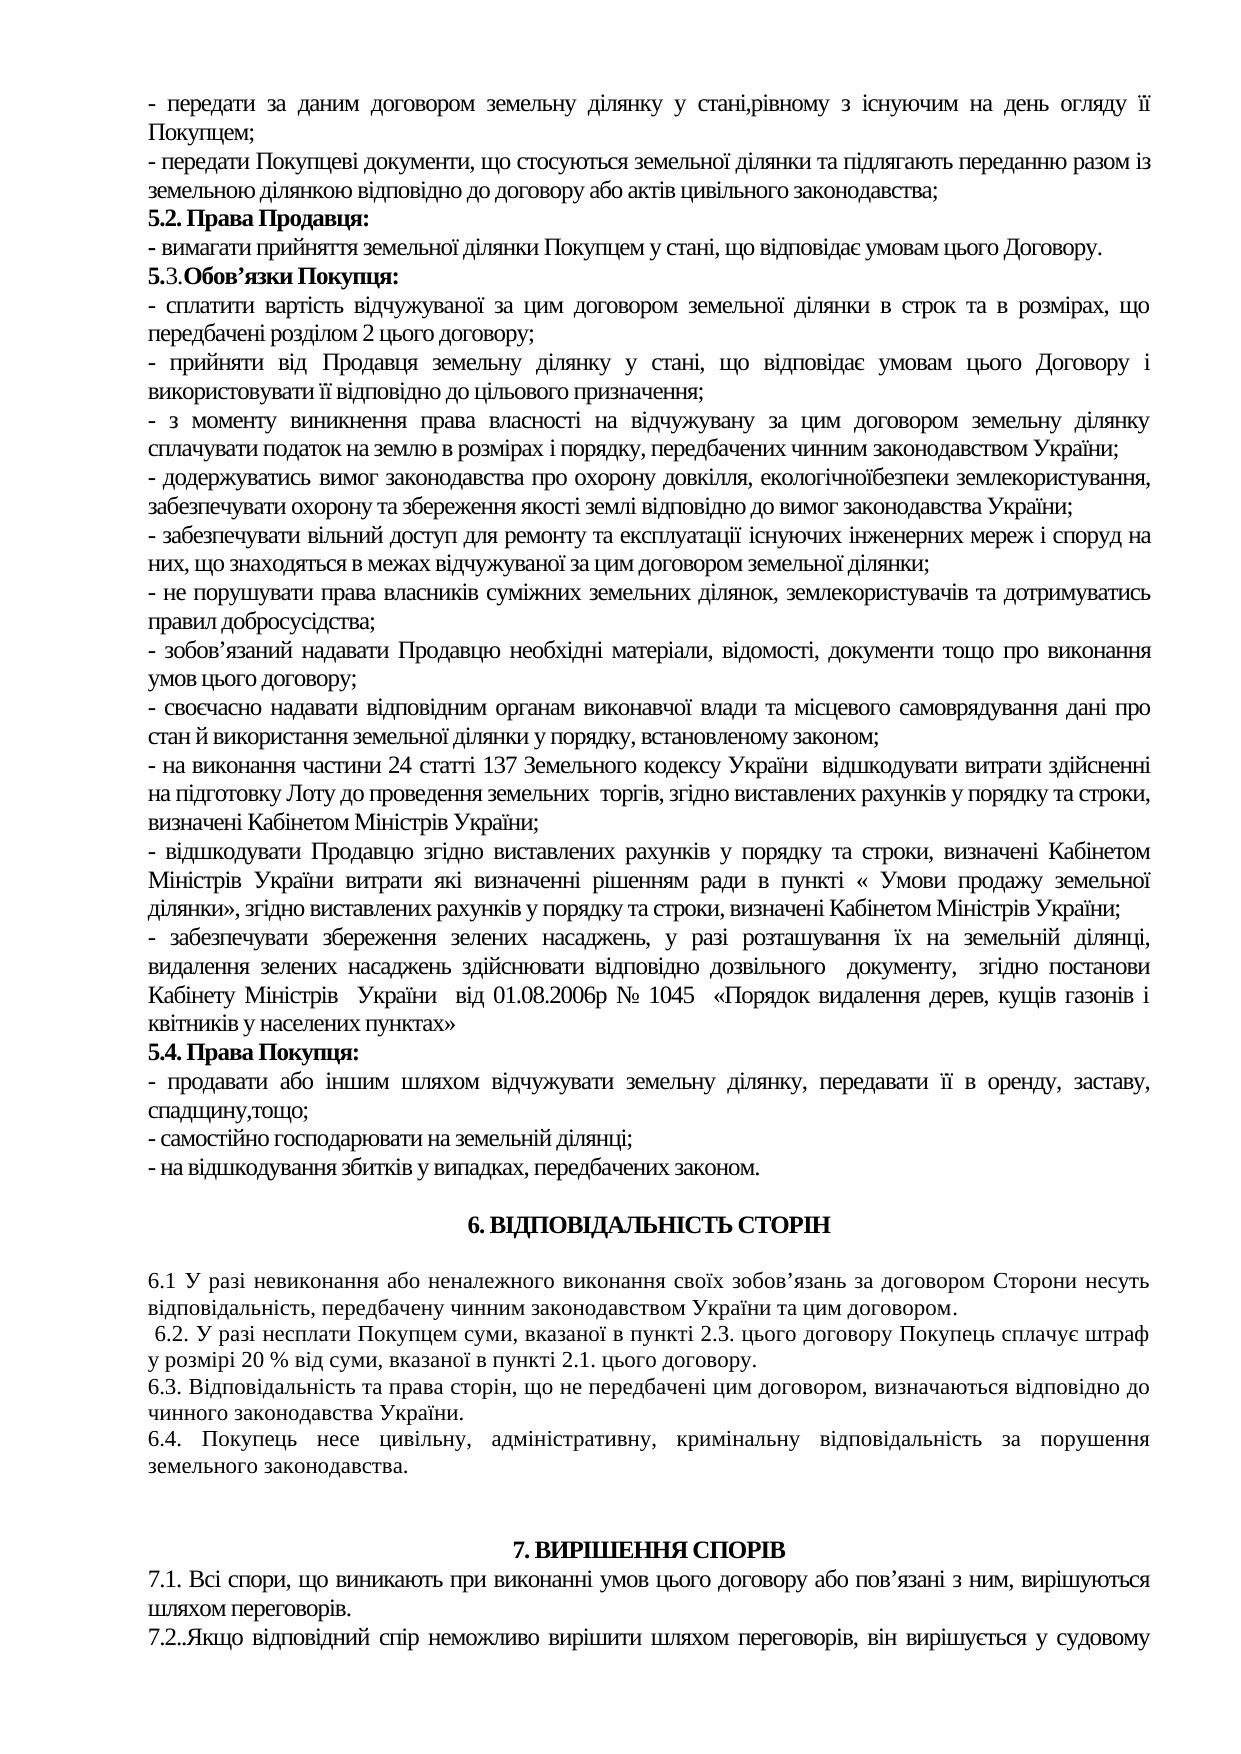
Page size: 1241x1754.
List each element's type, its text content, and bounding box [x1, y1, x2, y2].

text 5.3.Обов’язки Покупця: [148, 261, 1152, 290]
text - відшкодувати Продавцю згідно виставлених рахунків у порядку та строки, визначені Кабінетом Міністрів України витрати які визначенні рішенням ради в пункті « Умови продажу земельної ділянки», згідно виставлених рахунків у порядку та строки, визначені Кабінетом Міністрів України; [148, 836, 1152, 922]
text 7. ВИРІШЕННЯ СПОРІВ [148, 1536, 1152, 1564]
text 6.4. Покупець несе цивільну, адміністративну, кримінальну відповідальність за порушення земельного законодавства. [148, 1425, 1152, 1478]
text 5.2. Права Продавця: [148, 203, 1152, 232]
text - на виконання частини 24 статті 137 Земельного кодексу України відшкодувати витрати здійсненні на підготовку Лоту до проведення земельних торгів, згідно виставлених рахунків у порядку та строки, визначені Кабінетом Міністрів України; [148, 750, 1152, 836]
text - не порушувати права власників суміжних земельних ділянок, землекористувачів та дотримуватись правил добросусідства; [148, 577, 1152, 635]
text 6.2. У разі несплати Покупцем суми, вказаної в пункті 2.3. цього договору Покупець сплачує штраф у розмірі 20 % від суми, вказаної в пункті 2.1. цього договору. [148, 1320, 1152, 1373]
text - на відшкодування збитків у випадках, передбачених законом. [148, 1152, 1152, 1181]
text - продавати або іншим шляхом відчужувати земельну ділянку, передавати її в оренду, заставу, спадщину,тощо; [148, 1066, 1152, 1123]
text - самостійно господарювати на земельній ділянці; [148, 1123, 1152, 1152]
text - з моменту виникнення права власності на відчужувану за цим договором земельну ділянку сплачувати податок на землю в розмірах і порядку, передбачених чинним законодавством України; [148, 405, 1152, 462]
text - забезпечувати збереження зелених насаджень, у разі розташування їх на земельній ділянці, видалення зелених насаджень здійснювати відповідно дозвільного документу, згідно постанови Кабінету Міністрів України від 01.08.2006р № 1045 «Порядок видалення дерев, кущів газонів і квітників у населених пунктах» [148, 922, 1152, 1037]
text 6.3. Відповідальність та права сторін, що не передбачені цим договором, визначаються відповідно до чинного законодавства України. [148, 1373, 1152, 1425]
text 7.1. Всі спори, що виникають при виконанні умов цього договору або пов’язані з ним, вирішуються шляхом переговорів. [148, 1564, 1152, 1622]
text - додержуватись вимог законодавства про охорону довкілля, екологічноїбезпеки землекористування, забезпечувати охорону та збереження якості землі відповідно до вимог законодавства України; [148, 462, 1152, 520]
text - передати за даним договором земельну ділянку у стані,рівному з існуючим на день огляду її Покупцем; [148, 88, 1152, 146]
text 6.1 У разі невиконання або неналежного виконання своїх зобов’язань за договором Сторони несуть відповідальність, передбачену чинним законодавством України та цим договором. [148, 1267, 1152, 1320]
text - сплатити вартість відчужуваної за цим договором земельної ділянки в строк та в розмірах, що передбачені розділом 2 цього договору; [148, 290, 1152, 347]
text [148, 1622, 1152, 1651]
text 6. ВІДПОВІДАЛЬНІСТЬ СТОРІН [148, 1210, 1152, 1238]
text 5.4. Права Покупця: [148, 1037, 1152, 1066]
text - вимагати прийняття земельної ділянки Покупцем у стані, що відповідає умовам цього Договору. [148, 232, 1152, 261]
text - прийняти від Продавця земельну ділянку у стані, що відповідає умовам цього Договору і використовувати її відповідно до цільового призначення; [148, 347, 1152, 405]
text - своєчасно надавати відповідним органам виконавчої влади та місцевого самоврядування дані про стан й використання земельної ділянки у порядку, встановленому законом; [148, 692, 1152, 750]
text - зобов’язаний надавати Продавцю необхідні матеріали, відомості, документи тощо про виконання умов цього договору; [148, 635, 1152, 692]
text - передати Покупцеві документи, що стосуються земельної ділянки та підлягають переданню разом із земельною ділянкою відповідно до договору або актів цивільного законодавства; [148, 146, 1152, 203]
text - забезпечувати вільний доступ для ремонту та експлуатації існуючих інженерних мереж і споруд на них, що знаходяться в межах відчужуваної за цим договором земельної ділянки; [148, 520, 1152, 577]
